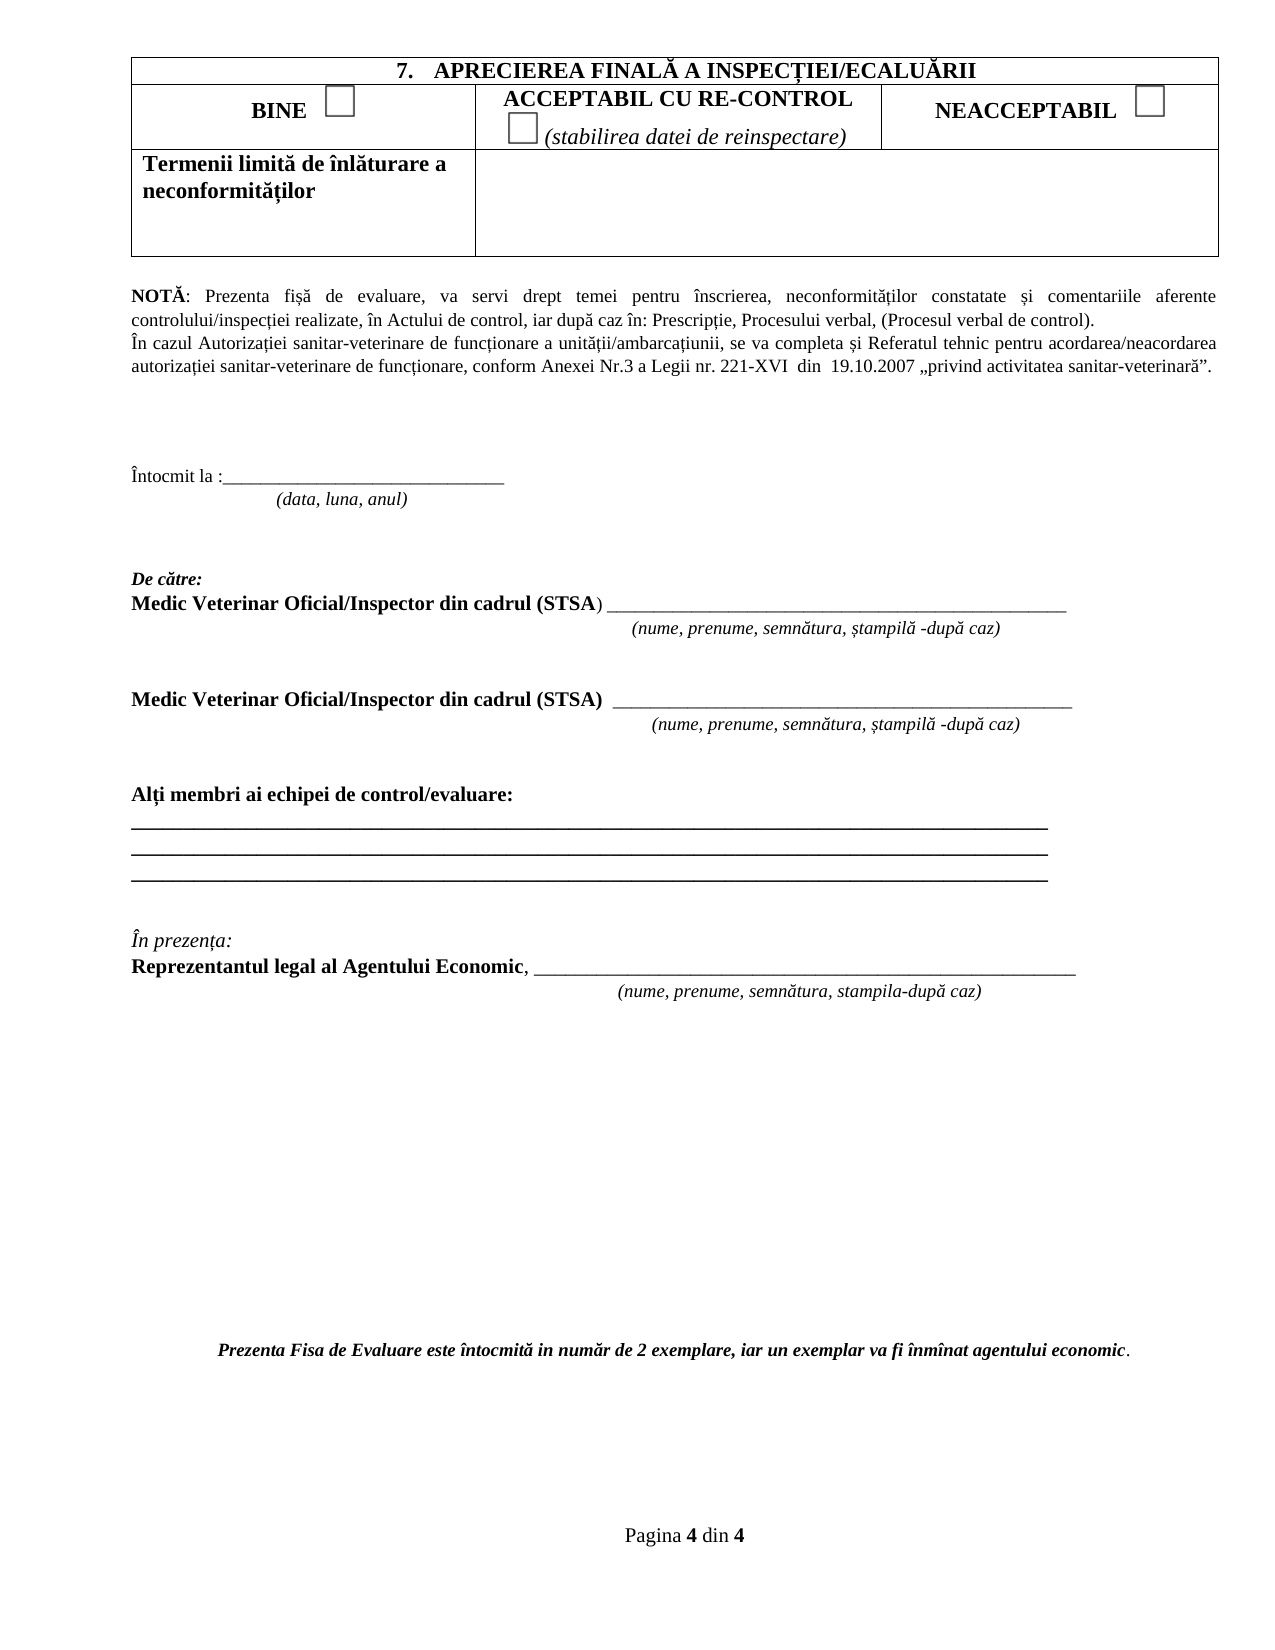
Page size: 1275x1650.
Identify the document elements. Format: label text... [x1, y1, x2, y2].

text (nume, prenume, semnătura, ștampilă -după caz) [131, 617, 1219, 638]
picture [324, 85, 356, 118]
text În cazul Autorizației sanitar-veterinare de funcționare a unității/ambarcațiunii, se va completa și Referatul tehnic pentru acordarea/neacordarea autorizației sanitar-veterinare de funcționare, conform Anexei Nr.3 a Legii nr. 221-XVI din 19.10.2007 „privind activitatea sanitar-veterinară”. [131, 332, 1219, 377]
text (nume, prenume, semnătura, ștampilă -după caz) [131, 712, 1219, 734]
table_header APRECIEREA FINALĂ A INSPECȚIEI/ECALUĂRII [132, 58, 1218, 84]
table_cell ACCEPTABIL CU RE-CONTROL (stabilirea datei de reinspectare) [476, 85, 881, 149]
text Medic Veterinar Oficial/Inspector din cadrul (STSA) _________________________________________________ [131, 591, 1219, 615]
text (data, luna, anul) [131, 488, 1219, 509]
text În prezența: [131, 928, 1219, 952]
text NOTĂ: Prezenta fișă de evaluare, va servi drept temei pentru înscrierea, neconformităților constatate și comentariile aferente controlului/inspecției realizate, în Actului de control, iar după caz în: Prescripție, Procesului verbal, (Procesul verbal de control). [131, 285, 1219, 330]
picture [1134, 85, 1166, 118]
text Reprezentantul legal al Agentului Economic, ____________________________________________________ [131, 954, 1219, 978]
table_cell Termenii limită de înlăturare a neconformităților [132, 150, 475, 256]
text Întocmit la :______________________________ [131, 464, 1219, 486]
text ________________________________________________________________________________________ [131, 860, 1219, 884]
text ________________________________________________________________________________________ [131, 834, 1219, 858]
table_cell NEACCEPTABIL [882, 85, 1218, 149]
text Medic Veterinar Oficial/Inspector din cadrul (STSA) _________________________________________________ [131, 686, 1219, 711]
picture [507, 111, 539, 145]
text Prezenta Fisa de Evaluare este întocmită in număr de 2 exemplare, iar un exemplar va fi înmînat agentului economic. [131, 1339, 1219, 1361]
table_cell BINE [132, 85, 475, 149]
table_cell [476, 150, 1218, 256]
text (nume, prenume, semnătura, stampila-după caz) [131, 980, 1219, 1002]
text Alți membri ai echipei de control/evaluare: [131, 782, 1219, 806]
text De către: [131, 568, 1219, 589]
text ________________________________________________________________________________________ [131, 808, 1219, 832]
